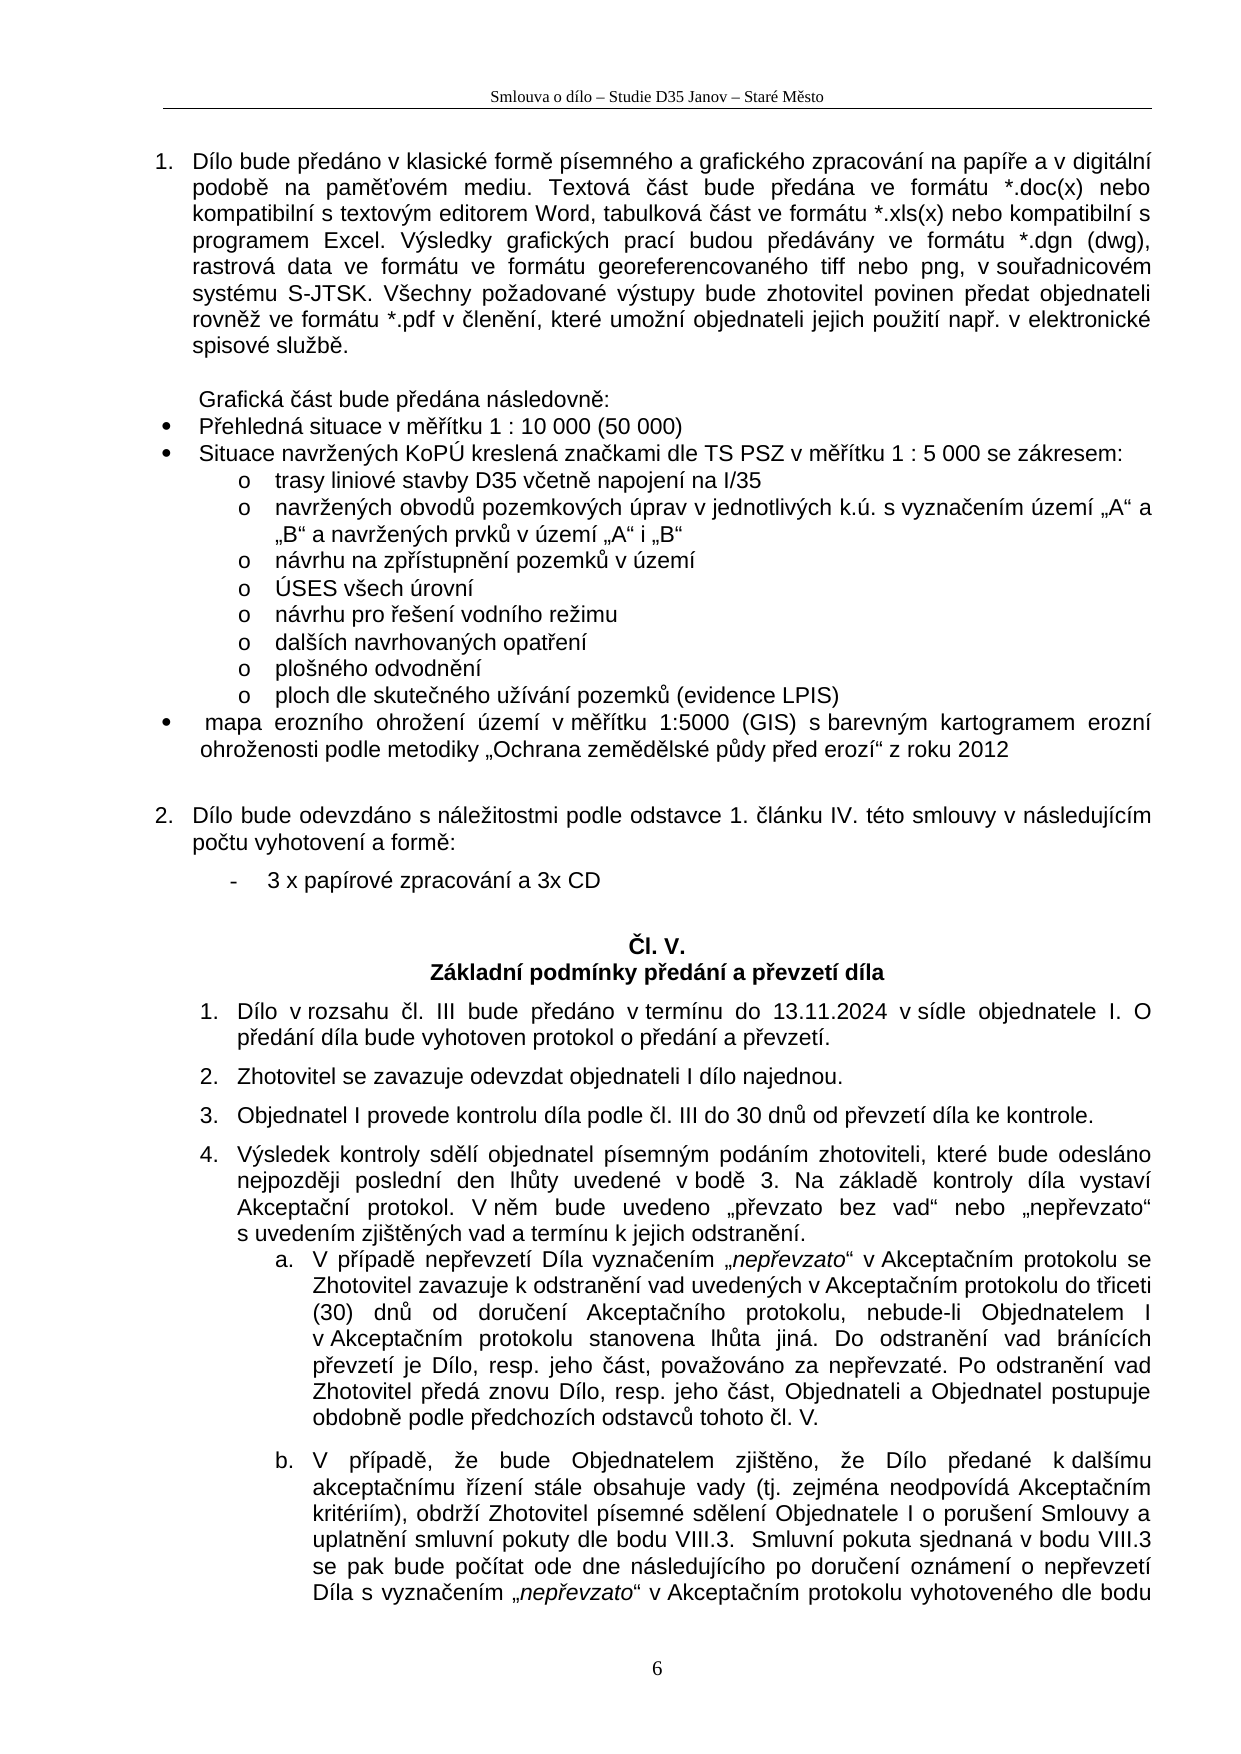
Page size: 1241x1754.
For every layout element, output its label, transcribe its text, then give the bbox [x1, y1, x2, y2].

list Zhotovitel se zavazuje odevzdat objednateli I dílo najednou. [199, 1063, 1152, 1089]
list návrhu pro řešení vodního režimu [237, 601, 1152, 628]
text Grafická část bude předána následovně: [192, 386, 1152, 412]
list plošného odvodnění [237, 655, 1152, 682]
text Čl. V. [162, 933, 1152, 959]
list mapa erozního ohrožení území v měřítku 1:5000 (GIS) s barevným kartogramem erozní ohroženosti podle metodiky „Ochrana zemědělské půdy před erozí“ z roku 2012 [162, 709, 1152, 763]
text Základní podmínky předání a převzetí díla [162, 959, 1152, 985]
list Situace navržených KoPÚ kreslená značkami dle TS PSZ v měřítku 1 : 5 000 se zákresem: [162, 439, 1152, 466]
list návrhu na zpřístupnění pozemků v území [237, 547, 1152, 574]
list Dílo v rozsahu čl. III bude předáno v termínu do 13.11.2024 v sídle objednatele I. O předání díla bude vyhotoven protokol o předání a převzetí. [199, 998, 1152, 1051]
list navržených obvodů pozemkových úprav v jednotlivých k.ú. s vyznačením území „A“ a „B“ a navržených prvků v území „A“ i „B“ [237, 493, 1152, 547]
list Objednatel I provede kontrolu díla podle čl. III do 30 dnů od převzetí díla ke kontrole. [199, 1102, 1152, 1128]
list ÚSES všech úrovní [237, 574, 1152, 601]
list ploch dle skutečného užívání pozemků (evidence LPIS) [237, 682, 1152, 709]
list Výsledek kontroly sdělí objednatel písemným podáním zhotoviteli, které bude odesláno nejpozději poslední den lhůty uvedené v bodě 3. Na základě kontroly díla vystaví Akceptační protokol. V něm bude uvedeno „převzato bez vad“ nebo „nepřevzato“ s uvedením zjištěných vad a termínu k jejich odstranění. [199, 1141, 1152, 1246]
list Dílo bude předáno v klasické formě písemného a grafického zpracování na papíře a v digitální podobě na paměťovém mediu. Textová část bude předána ve formátu *.doc(x) nebo kompatibilní s textovým editorem Word, tabulková část ve formátu *.xls(x) nebo kompatibilní s programem Excel. Výsledky grafických prací budou předávány ve formátu *.dgn (dwg), rastrová data ve formátu ve formátu georeferencovaného tiff nebo png, v souřadnicovém systému S-JTSK. Všechny požadované výstupy bude zhotovitel povinen předat objednateli rovněž ve formátu *.pdf v členění, které umožní objednateli jejich použití např. v elektronické spisové službě. [154, 148, 1152, 358]
list 3 x papírové zpracování a 3x CD [229, 867, 1152, 894]
list V případě nepřevzetí Díla vyznačením „nepřevzato“ v Akceptačním protokolu se Zhotovitel zavazuje k odstranění vad uvedených v Akceptačním protokolu do třiceti (30) dnů od doručení Akceptačního protokolu, nebude-li Objednatelem I v Akceptačním protokolu stanovena lhůta jiná. Do odstranění vad bránících převzetí je Dílo, resp. jeho část, považováno za nepřevzaté. Po odstranění vad Zhotovitel předá znovu Dílo, resp. jeho část, Objednateli a Objednatel postupuje obdobně podle předchozích odstavců tohoto čl. V. [275, 1246, 1152, 1431]
list Přehledná situace v měřítku 1 : 10 000 (50 000) [162, 412, 1152, 439]
list dalších navrhovaných opatření [237, 628, 1152, 655]
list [275, 1447, 1152, 1605]
list Dílo bude odevzdáno s náležitostmi podle odstavce 1. článku IV. této smlouvy v následujícím počtu vyhotovení a formě: [154, 802, 1152, 855]
list trasy liniové stavby D35 včetně napojení na I/35 [237, 466, 1152, 493]
